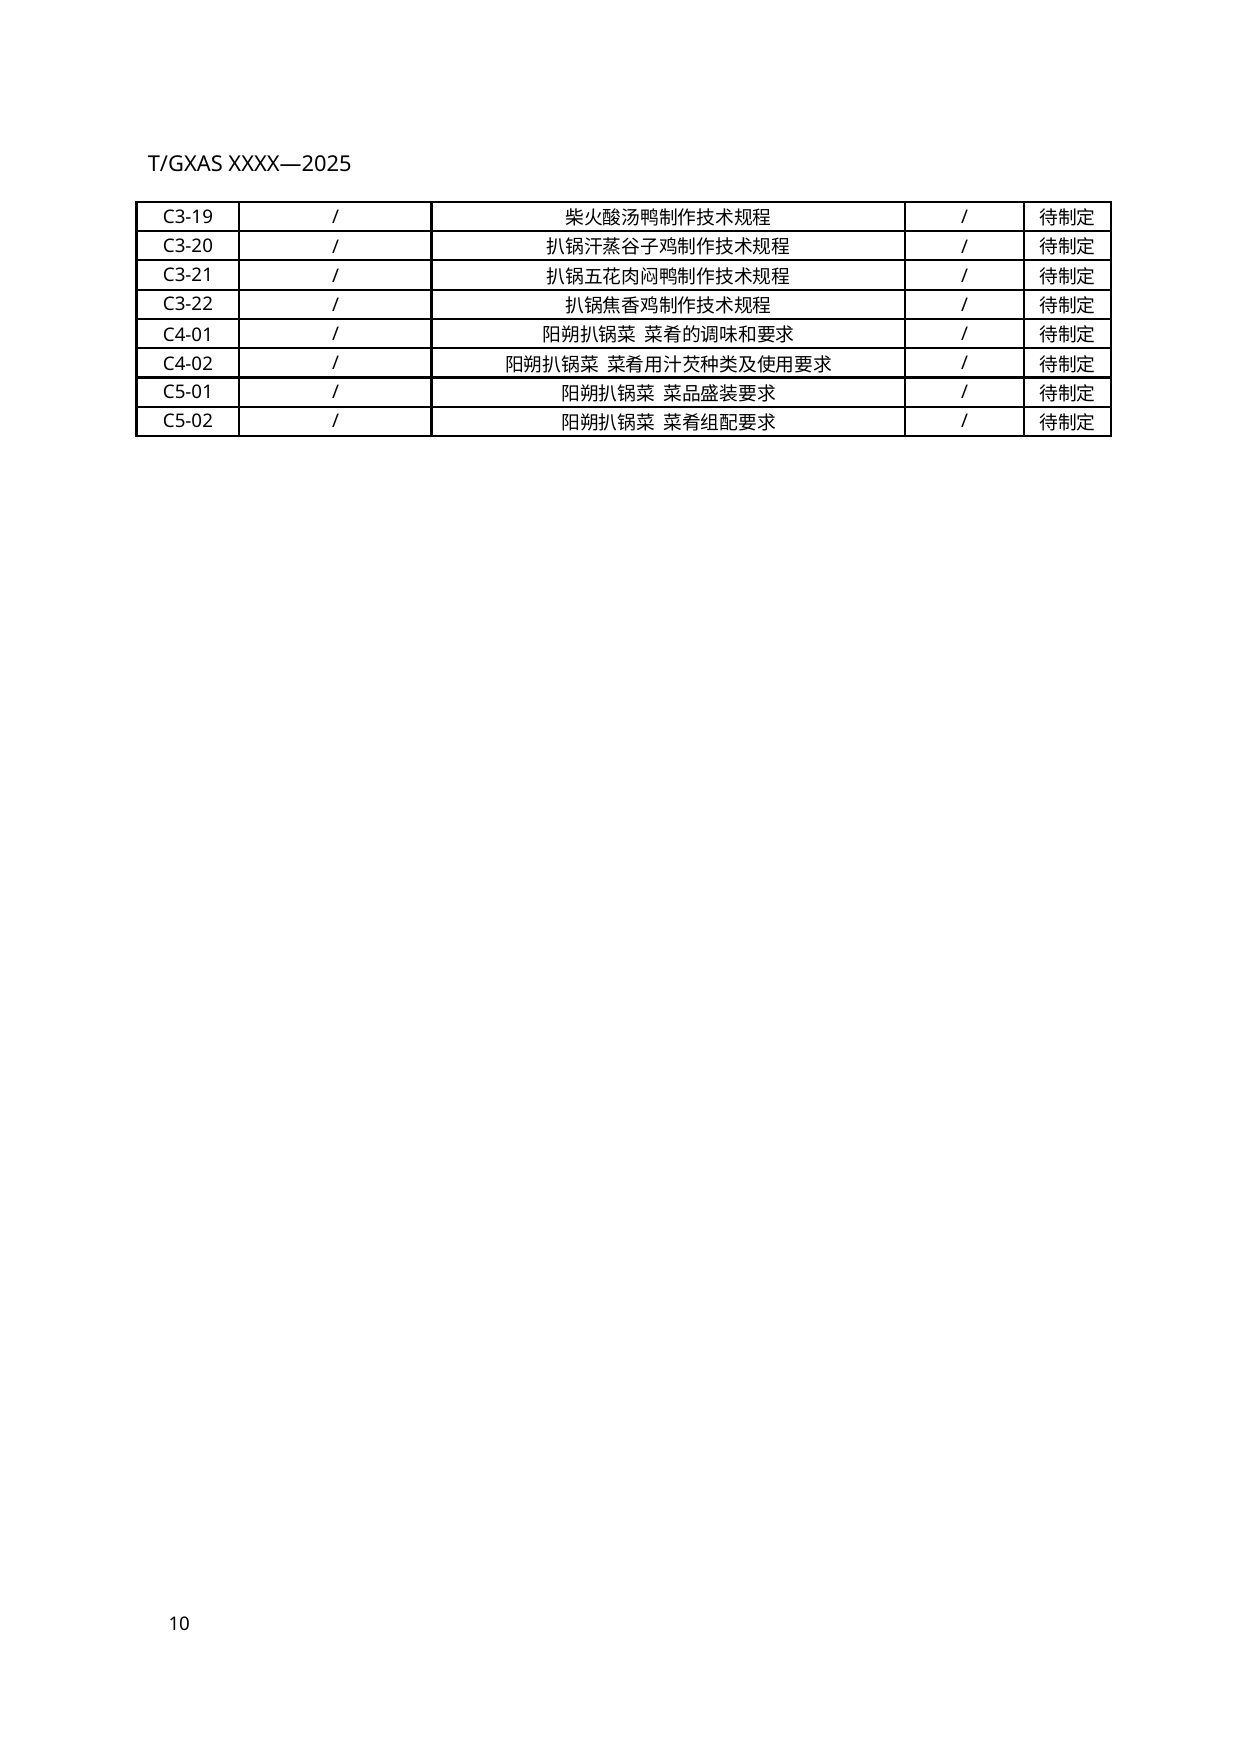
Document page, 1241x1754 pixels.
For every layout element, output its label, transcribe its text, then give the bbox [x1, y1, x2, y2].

table_cell 扒锅焦香鸡制作技术规程 [433, 291, 904, 318]
table_cell 待制定 [1025, 408, 1110, 435]
table_cell 待制定 [1025, 203, 1110, 230]
table_cell 柴火酸汤鸭制作技术规程 [433, 203, 904, 230]
table_cell 阳朔扒锅菜 菜肴组配要求 [433, 408, 904, 435]
table_cell / [906, 349, 1023, 376]
table_cell 阳朔扒锅菜 菜肴的调味和要求 [433, 320, 904, 347]
table_cell / [240, 379, 430, 406]
table_cell 待制定 [1025, 291, 1110, 318]
table_cell 待制定 [1025, 379, 1110, 406]
table_cell / [240, 320, 430, 347]
table_cell C3-22 [138, 291, 238, 318]
table_cell / [906, 203, 1023, 230]
table_cell / [240, 203, 430, 230]
table_cell 待制定 [1025, 320, 1110, 347]
table_cell C3-19 [138, 203, 238, 230]
table_cell C3-21 [138, 261, 238, 289]
table_cell / [906, 408, 1023, 435]
table_cell / [240, 291, 430, 318]
table_cell 扒锅汗蒸谷子鸡制作技术规程 [433, 232, 904, 259]
table_cell / [906, 379, 1023, 406]
table_cell C5-02 [138, 408, 238, 435]
table_cell 待制定 [1025, 232, 1110, 259]
table_cell 阳朔扒锅菜 菜肴用汁芡种类及使用要求 [433, 349, 904, 376]
table_cell / [240, 261, 430, 289]
table_cell 扒锅五花肉闷鸭制作技术规程 [433, 261, 904, 289]
table_cell / [906, 320, 1023, 347]
table_cell / [240, 232, 430, 259]
table_cell 待制定 [1025, 349, 1110, 376]
table_cell / [906, 261, 1023, 289]
table_cell / [240, 349, 430, 376]
table_cell C4-02 [138, 349, 238, 376]
table_cell / [240, 408, 430, 435]
table_cell C4-01 [138, 320, 238, 347]
table_cell 阳朔扒锅菜 菜品盛装要求 [433, 379, 904, 406]
table_cell / [906, 232, 1023, 259]
table_cell C5-01 [138, 379, 238, 406]
table_cell 待制定 [1025, 261, 1110, 289]
table_cell / [906, 291, 1023, 318]
table_cell C3-20 [138, 232, 238, 259]
